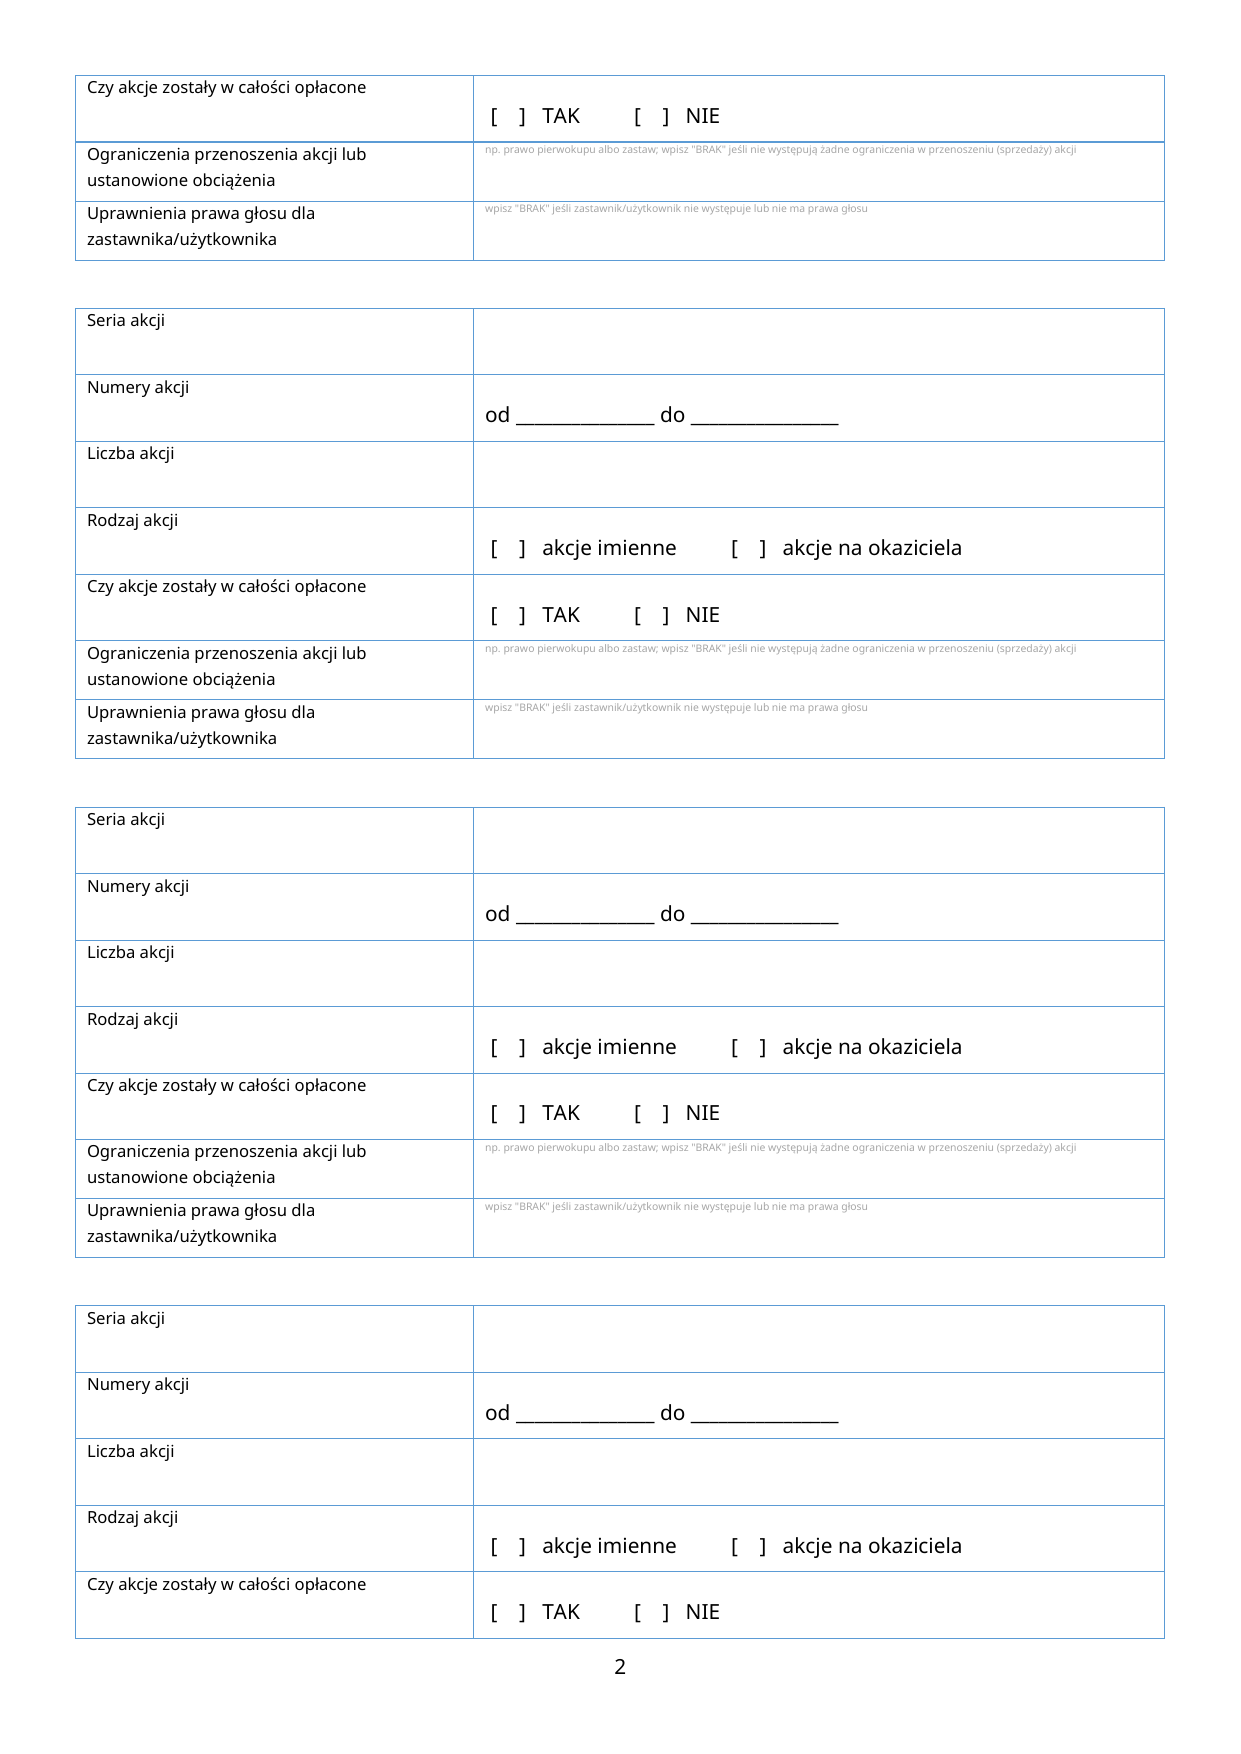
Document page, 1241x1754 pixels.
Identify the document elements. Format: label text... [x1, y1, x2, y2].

table_cell wpisz "BRAK" jeśli zastawnik/użytkownik nie występuje lub nie ma prawa głosu [474, 202, 1164, 259]
table_header Seria akcji [76, 1306, 473, 1372]
table_cell Ograniczenia przenoszenia akcji lub ustanowione obciążenia [76, 143, 473, 201]
table_cell Numery akcji [76, 1373, 473, 1438]
table_cell [474, 1007, 1164, 1072]
table_cell [474, 575, 1164, 640]
table_header [474, 1306, 1164, 1372]
table_cell Rodzaj akcji [76, 508, 473, 574]
table_header [474, 309, 1164, 374]
table_cell Uprawnienia prawa głosu dla zastawnika/użytkownika [76, 202, 473, 259]
table_cell np. prawo pierwokupu albo zastaw; wpisz "BRAK" jeśli nie występują żadne ograniczenia w przenoszeniu (sprzedaży) akcji [474, 641, 1164, 699]
table_cell Czy akcje zostały w całości opłacone [76, 76, 473, 141]
table_cell Rodzaj akcji [76, 1506, 473, 1571]
table_cell np. prawo pierwokupu albo zastaw; wpisz "BRAK" jeśli nie występują żadne ograniczenia w przenoszeniu (sprzedaży) akcji [474, 143, 1164, 201]
table_header Seria akcji [76, 309, 473, 374]
table_cell Rodzaj akcji [76, 1007, 473, 1072]
table_cell [474, 1074, 1164, 1139]
table_cell Ograniczenia przenoszenia akcji lub ustanowione obciążenia [76, 1140, 473, 1198]
table_cell [474, 1373, 1164, 1438]
table_cell [474, 941, 1164, 1006]
table_cell [474, 874, 1164, 939]
table_cell [474, 1439, 1164, 1505]
table_header [474, 808, 1164, 873]
table_cell Czy akcje zostały w całości opłacone [76, 1572, 473, 1638]
table_cell [474, 1506, 1164, 1571]
table_cell np. prawo pierwokupu albo zastaw; wpisz "BRAK" jeśli nie występują żadne ograniczenia w przenoszeniu (sprzedaży) akcji [474, 1140, 1164, 1198]
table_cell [474, 1199, 1164, 1257]
table_cell Liczba akcji [76, 1439, 473, 1505]
table_cell [474, 375, 1164, 441]
table_cell [474, 508, 1164, 574]
table_cell [474, 442, 1164, 507]
table_cell Liczba akcji [76, 442, 473, 507]
table_header Seria akcji [76, 808, 473, 873]
table_cell [474, 1572, 1164, 1638]
table_cell Czy akcje zostały w całości opłacone [76, 1074, 473, 1139]
table_cell Ograniczenia przenoszenia akcji lub ustanowione obciążenia [76, 641, 473, 699]
table_cell Czy akcje zostały w całości opłacone [76, 575, 473, 640]
table_cell Uprawnienia prawa głosu dla zastawnika/użytkownika [76, 700, 473, 758]
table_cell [76, 1199, 473, 1257]
table_cell wpisz "BRAK" jeśli zastawnik/użytkownik nie występuje lub nie ma prawa głosu [474, 700, 1164, 758]
table_cell [474, 76, 1164, 141]
table_cell Numery akcji [76, 375, 473, 441]
table_cell Numery akcji [76, 874, 473, 939]
table_cell Liczba akcji [76, 941, 473, 1006]
